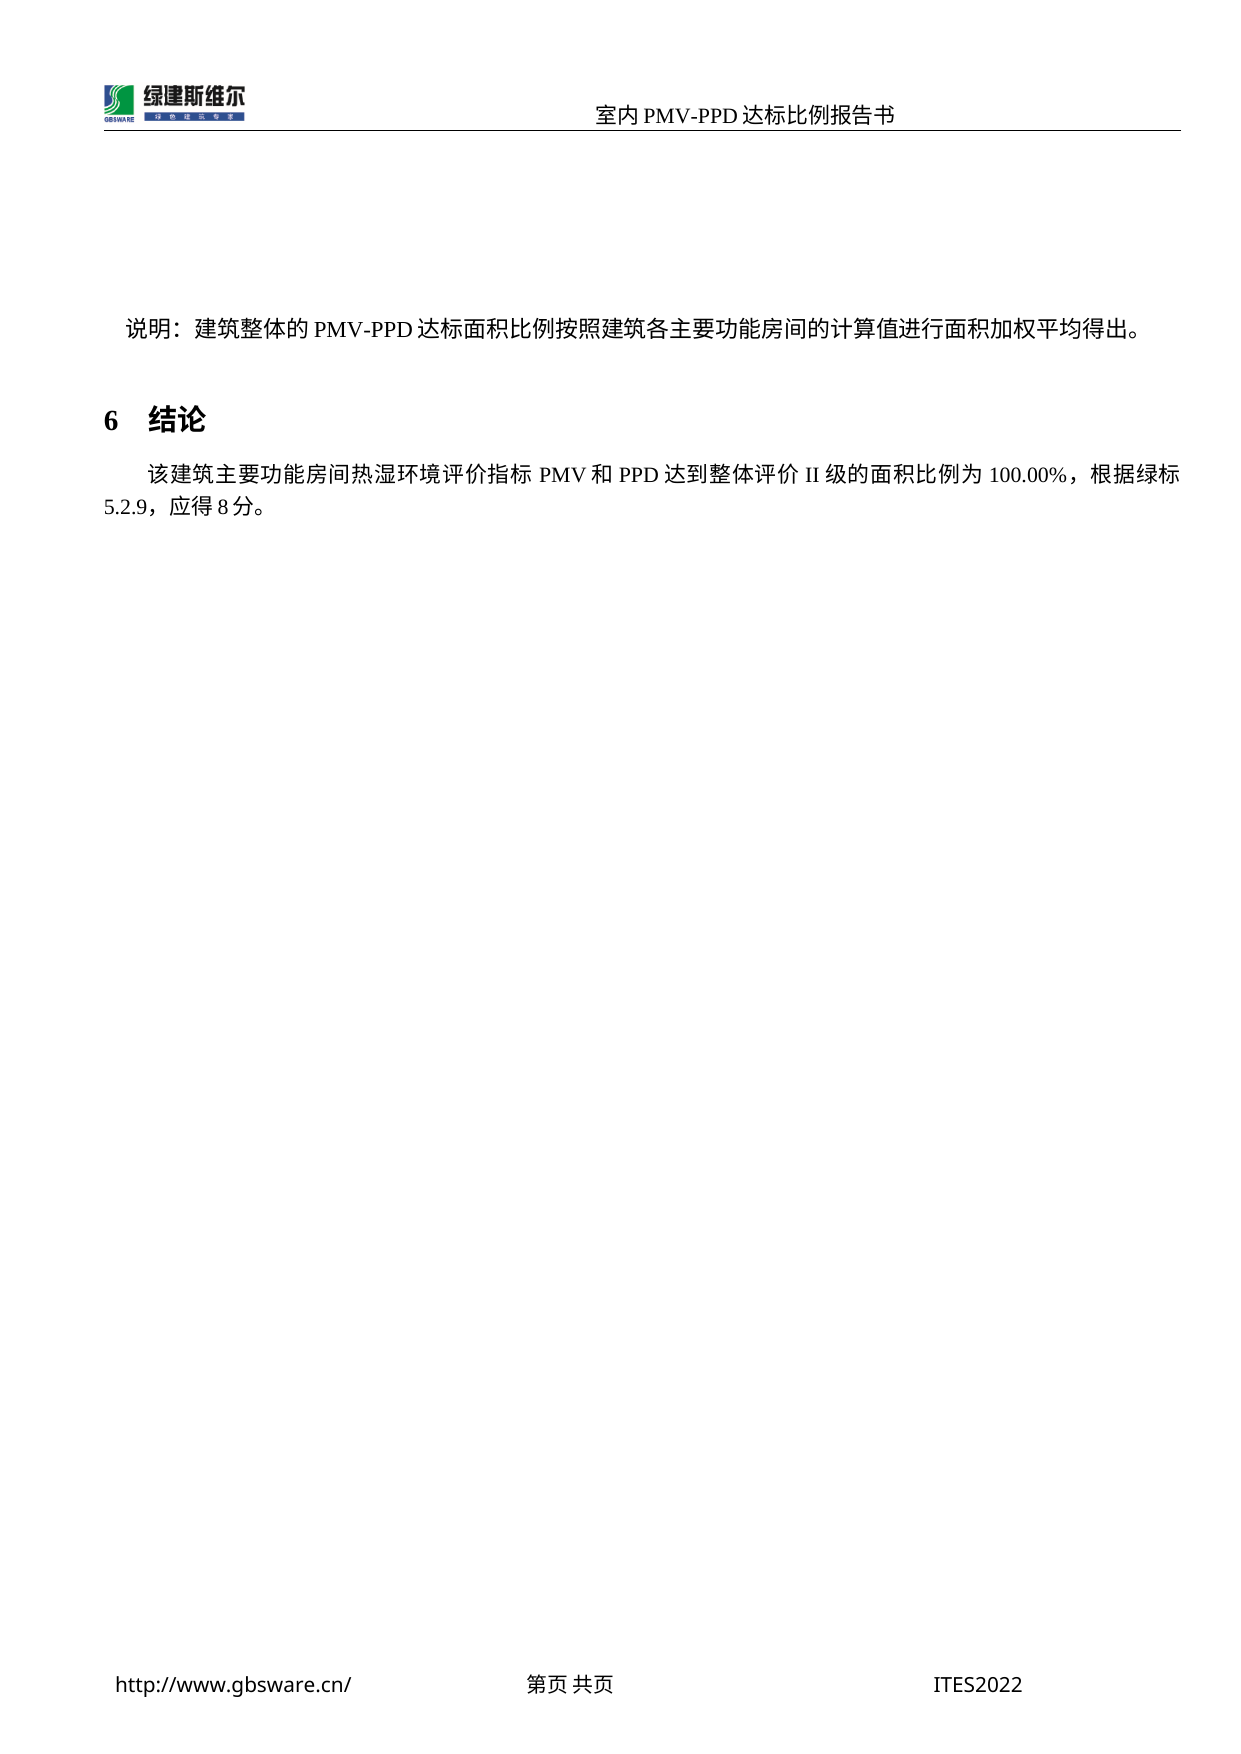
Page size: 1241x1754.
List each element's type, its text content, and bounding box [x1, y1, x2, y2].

text 说明：建筑整体的PMV-PPD达标面积比例按照建筑各主要功能房间的计算值进行面积加权平均得出。 [103, 295, 1181, 360]
picture [103, 82, 246, 124]
subtitle 结论 [103, 385, 1181, 450]
text 该建筑主要功能房间热湿环境评价指标PMV和PPD达到整体评价II级的面积比例为100.00%，根据绿标5.2.9，应得8分。 [103, 456, 1181, 521]
